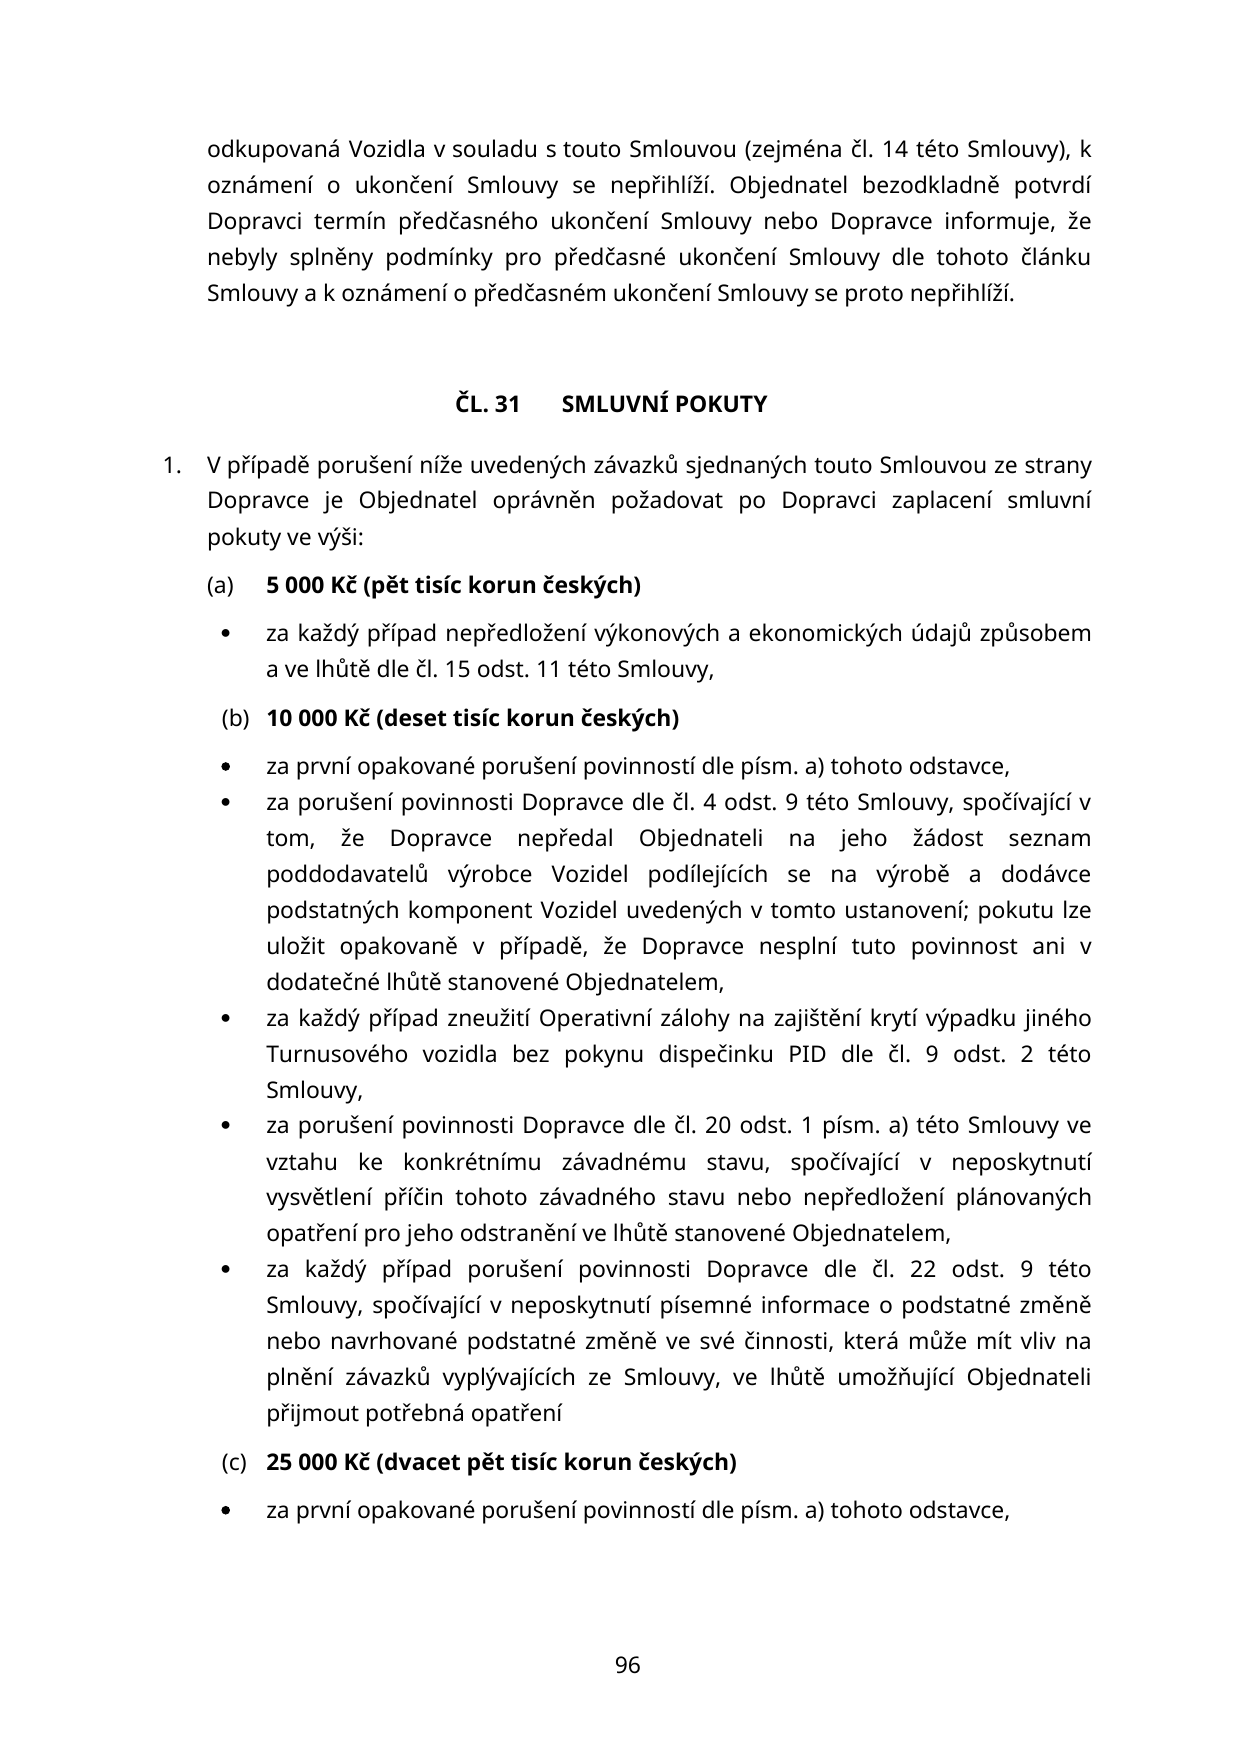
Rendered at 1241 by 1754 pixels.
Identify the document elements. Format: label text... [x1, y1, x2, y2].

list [162, 133, 1093, 308]
subtitle SMLUVNÍ POKUTY [162, 388, 1093, 419]
list za první opakované porušení povinností dle písm. a) tohoto odstavce, [222, 750, 1093, 781]
list za každý případ zneužití Operativní zálohy na zajištění krytí výpadku jiného Turnusového vozidla bez pokynu dispečinku PID dle čl. 9 odst. 2 této Smlouvy, [222, 1002, 1093, 1105]
list za porušení povinnosti Dopravce dle čl. 20 odst. 1 písm. a) této Smlouvy ve vztahu ke konkrétnímu závadnému stavu, spočívající v neposkytnutí vysvětlení příčin tohoto závadného stavu nebo nepředložení plánovaných opatření pro jeho odstranění ve lhůtě stanovené Objednatelem, [222, 1109, 1093, 1248]
list 5 000 Kč (pět tisíc korun českých) [207, 569, 1093, 600]
list za porušení povinnosti Dopravce dle čl. 4 odst. 9 této Smlouvy, spočívající v tom, že Dopravce nepředal Objednateli na jeho žádost seznam poddodavatelů výrobce Vozidel podílejících se na výrobě a dodávce podstatných komponent Vozidel uvedených v tomto ustanovení; pokutu lze uložit opakovaně v případě, že Dopravce nesplní tuto povinnost ani v dodatečné lhůtě stanovené Objednatelem, [222, 786, 1093, 997]
list V případě porušení níže uvedených závazků sjednaných touto Smlouvou ze strany Dopravce je Objednatel oprávněn požadovat po Dopravci zaplacení smluvní pokuty ve výši: [162, 448, 1093, 552]
list 10 000 Kč (deset tisíc korun českých) [222, 702, 1093, 733]
list za každý případ nepředložení výkonových a ekonomických údajů způsobem a ve lhůtě dle čl. 15 odst. 11 této Smlouvy, [222, 617, 1093, 684]
list za každý případ porušení povinnosti Dopravce dle čl. 22 odst. 9 této Smlouvy, spočívající v neposkytnutí písemné informace o podstatné změně nebo navrhované podstatné změně ve své činnosti, která může mít vliv na plnění závazků vyplývajících ze Smlouvy, ve lhůtě umožňující Objednateli přijmout potřebná opatření [222, 1253, 1093, 1428]
list 25 000 Kč (dvacet pět tisíc korun českých) [222, 1445, 1093, 1477]
list za první opakované porušení povinností dle písm. a) tohoto odstavce, [222, 1494, 1093, 1525]
